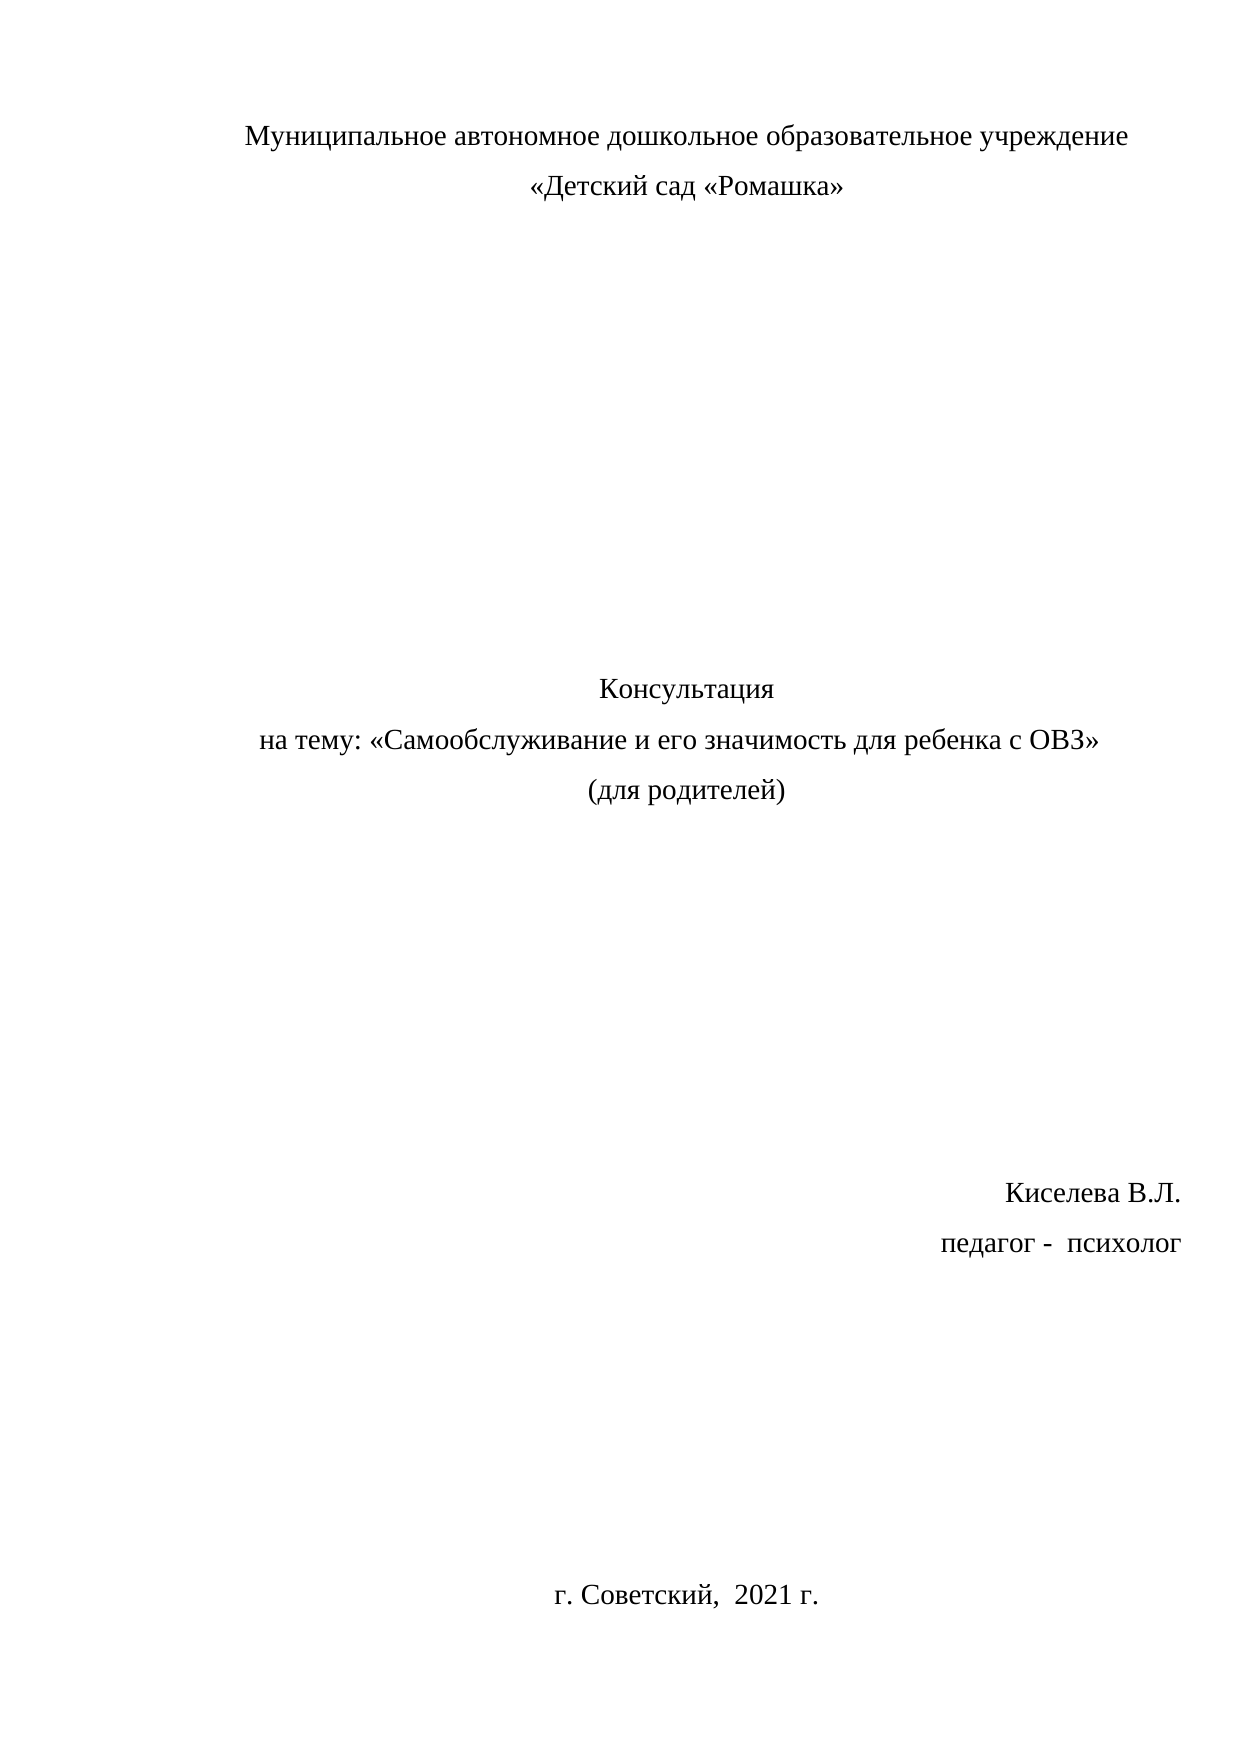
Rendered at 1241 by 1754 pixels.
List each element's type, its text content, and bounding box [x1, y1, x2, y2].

text Киселева В.Л. [177, 1175, 1181, 1208]
text г. Советский, 2021 г. [177, 1577, 1181, 1611]
text Консультация [177, 672, 1181, 705]
text «Детский сад «Ромашка» [177, 168, 1181, 202]
text педагог - психолог [177, 1225, 1181, 1258]
text (для родителей) [177, 772, 1181, 806]
text Муниципальное автономное дошкольное образовательное учреждение [177, 118, 1181, 152]
text на тему: «Самообслуживание и его значимость для ребенка с ОВЗ» [177, 722, 1181, 755]
